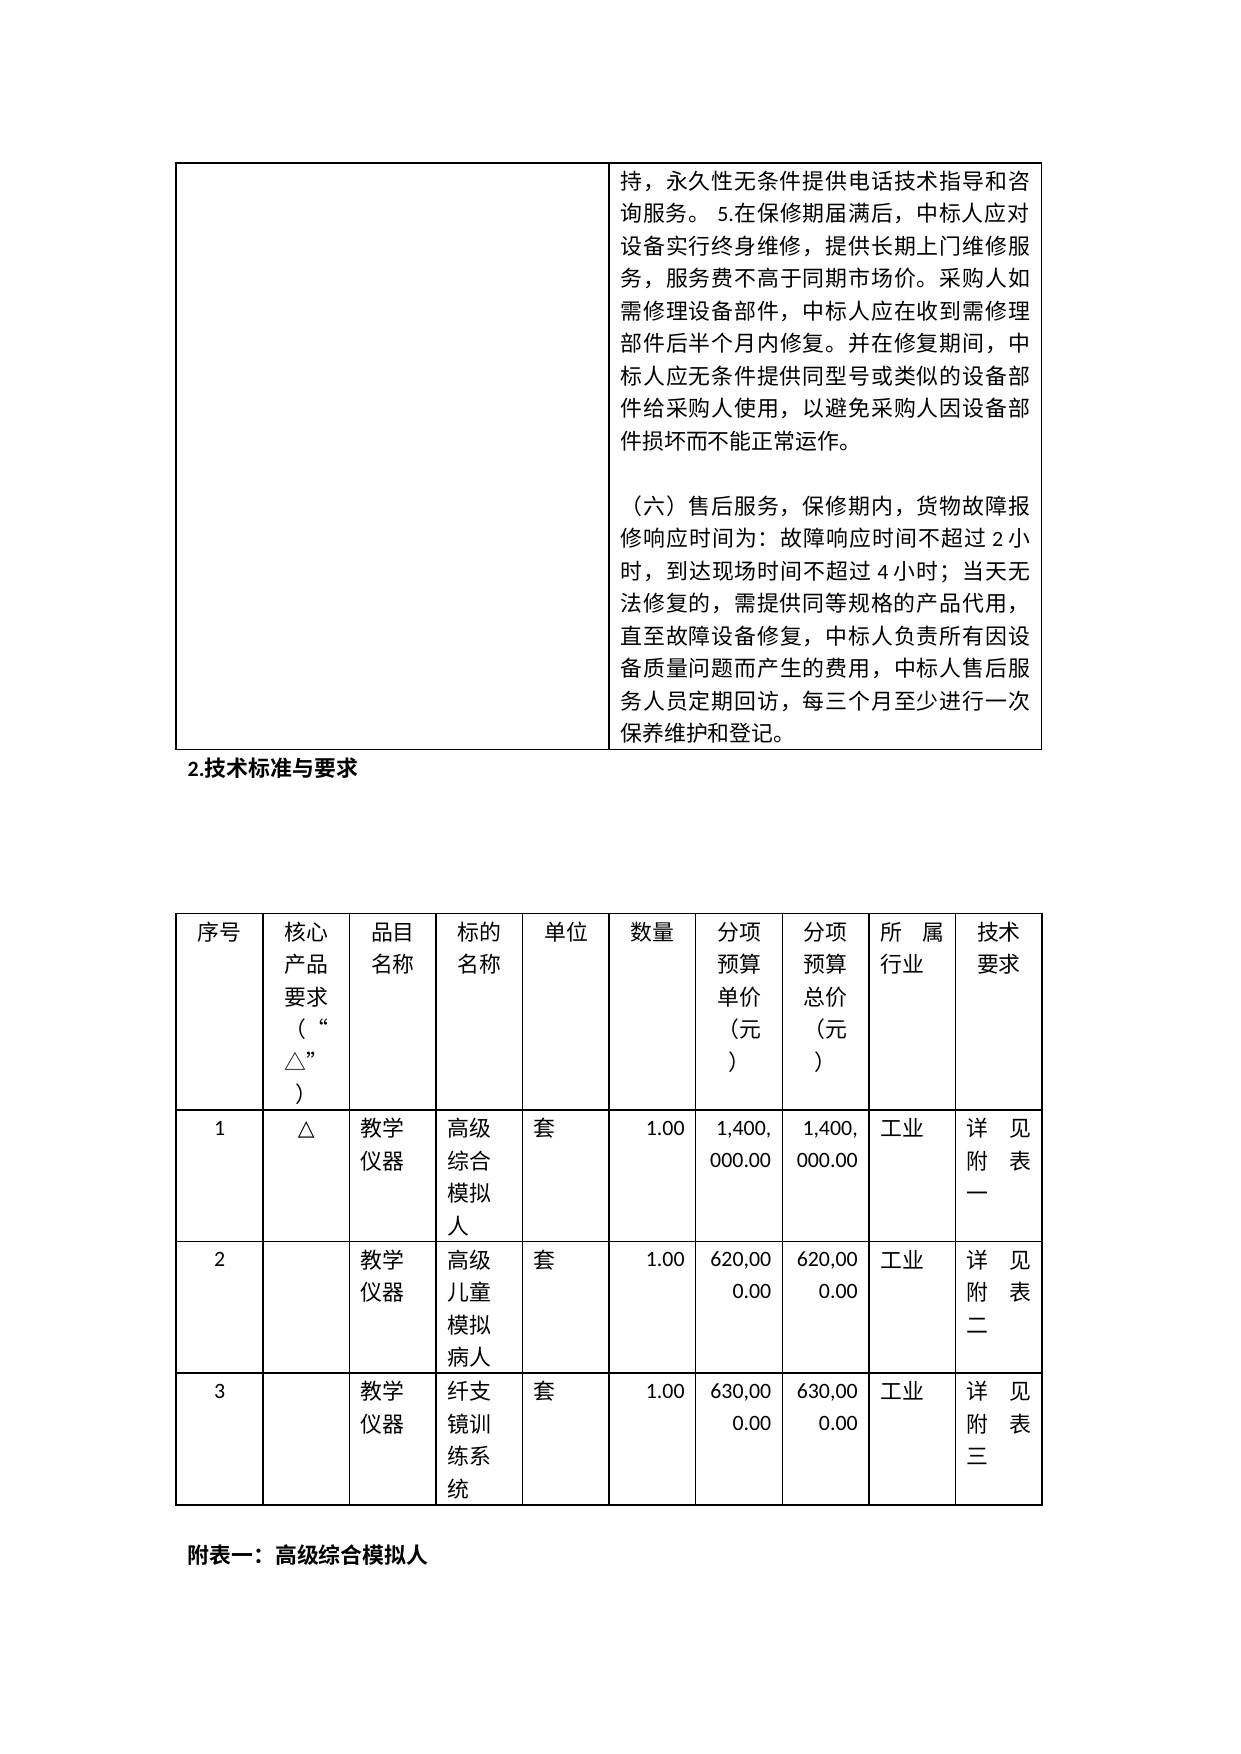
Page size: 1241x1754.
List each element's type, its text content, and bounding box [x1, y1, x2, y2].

table_cell 2 [177, 1242, 262, 1372]
table_header 核心产品要求（“△”） [264, 914, 349, 1109]
table_cell 1.00 [610, 1374, 695, 1504]
table_cell 套 [523, 1374, 608, 1504]
table_header 数量 [610, 914, 695, 1109]
table_header 技术要求 [956, 914, 1041, 1109]
table_header 单位 [523, 914, 608, 1109]
table_cell 其他 [177, 164, 608, 748]
table_header 分项预算单价（元） [696, 914, 782, 1109]
table_cell [264, 1242, 349, 1372]
text 2.技术标准与要求 [187, 750, 1053, 783]
table_cell 1 [177, 1111, 262, 1241]
table_cell 详见附表一 [956, 1111, 1041, 1241]
table_cell 1.00 [610, 1242, 695, 1372]
table_cell 工业 [870, 1374, 955, 1504]
table_header 品目名称 [350, 914, 435, 1109]
table_cell 工业 [870, 1242, 955, 1372]
table_cell 套 [523, 1111, 608, 1241]
table_cell △ [264, 1111, 349, 1241]
table_cell 1,400,000.00 [783, 1111, 868, 1241]
table_header 分项预算总价（元） [783, 914, 868, 1109]
table_cell [264, 1374, 349, 1504]
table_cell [610, 164, 1041, 748]
table_cell 工业 [870, 1111, 955, 1241]
table_cell 620,000.00 [783, 1242, 868, 1372]
table_cell 1,400,000.00 [696, 1111, 782, 1241]
text 附表一：高级综合模拟人 [187, 1538, 1053, 1570]
table_cell 高级儿童模拟病人 [437, 1242, 522, 1372]
table_cell 教学仪器 [350, 1111, 435, 1241]
table_cell 630,000.00 [783, 1374, 868, 1504]
table_cell 教学仪器 [350, 1242, 435, 1372]
table_cell 高级综合模拟人 [437, 1111, 522, 1241]
table_header 所属行业 [870, 914, 955, 1109]
table_cell 620,000.00 [696, 1242, 782, 1372]
table_cell 630,000.00 [696, 1374, 782, 1504]
table_cell 1.00 [610, 1111, 695, 1241]
table_cell 纤支镜训练系统 [437, 1374, 522, 1504]
table_cell 教学仪器 [350, 1374, 435, 1504]
table_cell 详见附表二 [956, 1242, 1041, 1372]
table_cell 套 [523, 1242, 608, 1372]
table_cell 3 [177, 1374, 262, 1504]
table_cell 详见附表三 [956, 1374, 1041, 1504]
table_header 标的名称 [437, 914, 522, 1109]
table_header 序号 [177, 914, 262, 1109]
